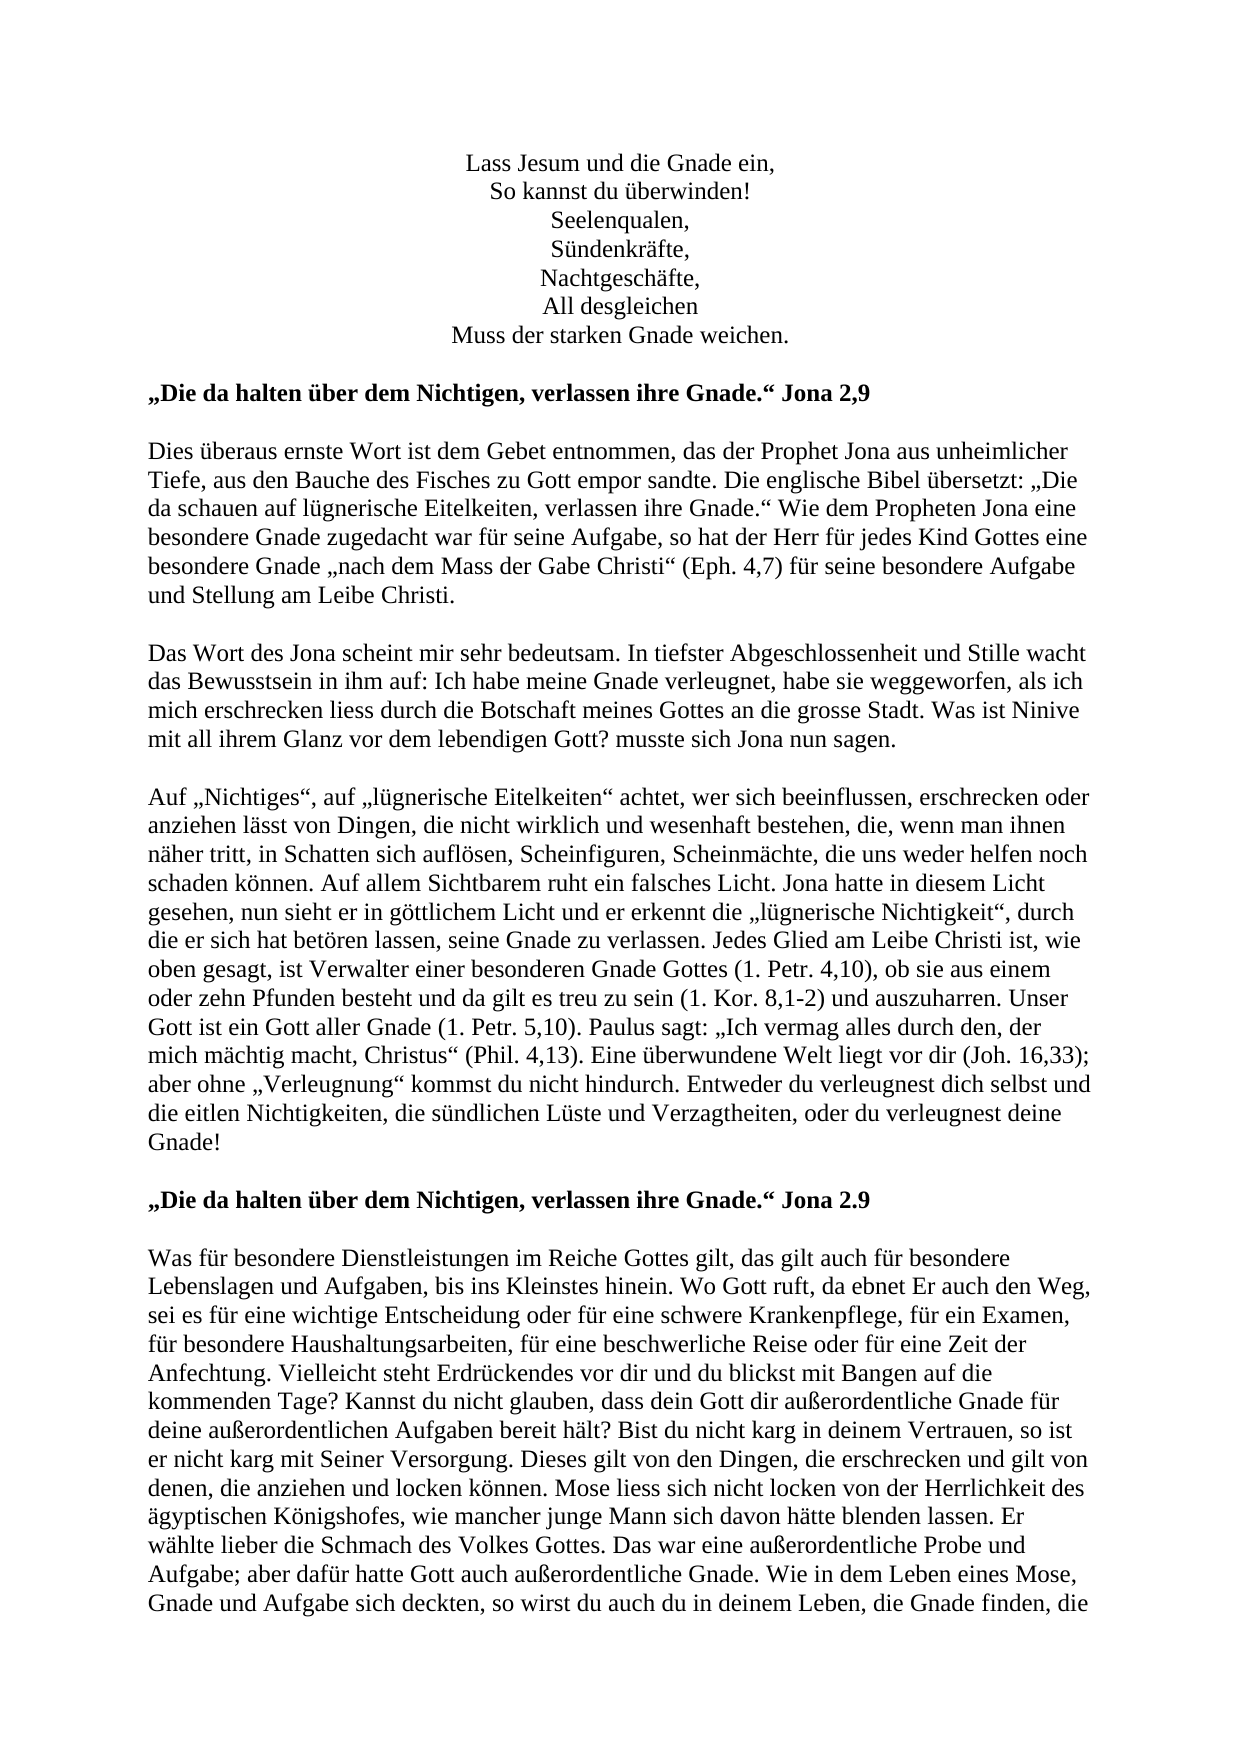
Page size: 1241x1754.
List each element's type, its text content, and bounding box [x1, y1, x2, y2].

text Dies überaus ernste Wort ist dem Gebet entnommen, das der Prophet Jona aus unheimlicher Tiefe, aus den Bauche des Fisches zu Gott empor sandte. Die englische Bibel übersetzt: „Die da schauen auf lügnerische Eitelkeiten, verlassen ihre Gnade.“ Wie dem Propheten Jona eine besondere Gnade zugedacht war für seine Aufgabe, so hat der Herr für jedes Kind Gottes eine besondere Gnade „nach dem Mass der Gabe Christi“ (Eph. 4,7) für seine besondere Aufgabe und Stellung am Leibe Christi. [148, 436, 1093, 608]
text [148, 148, 1093, 349]
text „Die da halten über dem Nichtigen, verlassen ihre Gnade.“ Jona 2.9 [148, 1185, 1093, 1213]
text Das Wort des Jona scheint mir sehr bedeutsam. In tiefster Abgeschlossenheit und Stille wacht das Bewusstsein in ihm auf: Ich habe meine Gnade verleugnet, habe sie weggeworfen, als ich mich erschrecken liess durch die Botschaft meines Gottes an die grosse Stadt. Was ist Ninive mit all ihrem Glanz vor dem lebendigen Gott? musste sich Jona nun sagen. [148, 638, 1093, 753]
text Auf „Nichtiges“, auf „lügnerische Eitelkeiten“ achtet, wer sich beeinflussen, erschrecken oder anziehen lässt von Dingen, die nicht wirklich und wesenhaft bestehen, die, wenn man ihnen näher tritt, in Schatten sich auflösen, Scheinfiguren, Scheinmächte, die uns weder helfen noch schaden können. Auf allem Sichtbarem ruht ein falsches Licht. Jona hatte in diesem Licht gesehen, nun sieht er in göttlichem Licht und er erkennt die „lügnerische Nichtigkeit“, durch die er sich hat betören lassen, seine Gnade zu verlassen. Jedes Glied am Leibe Christi ist, wie oben gesagt, ist Verwalter einer besonderen Gnade Gottes (1. Petr. 4,10), ob sie aus einem oder zehn Pfunden besteht und da gilt es treu zu sein (1. Kor. 8,1-2) und auszuharren. Unser Gott ist ein Gott aller Gnade (1. Petr. 5,10). Paulus sagt: „Ich vermag alles durch den, der mich mächtig macht, Christus“ (Phil. 4,13). Eine überwundene Welt liegt vor dir (Joh. 16,33); aber ohne „Verleugnung“ kommst du nicht hindurch. Entweder du verleugnest dich selbst und die eitlen Nichtigkeiten, die sündlichen Lüste und Verzagtheiten, oder du verleugnest deine Gnade! [148, 782, 1093, 1156]
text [148, 1243, 1093, 1616]
text „Die da halten über dem Nichtigen, verlassen ihre Gnade.“ Jona 2,9 [148, 378, 1093, 407]
